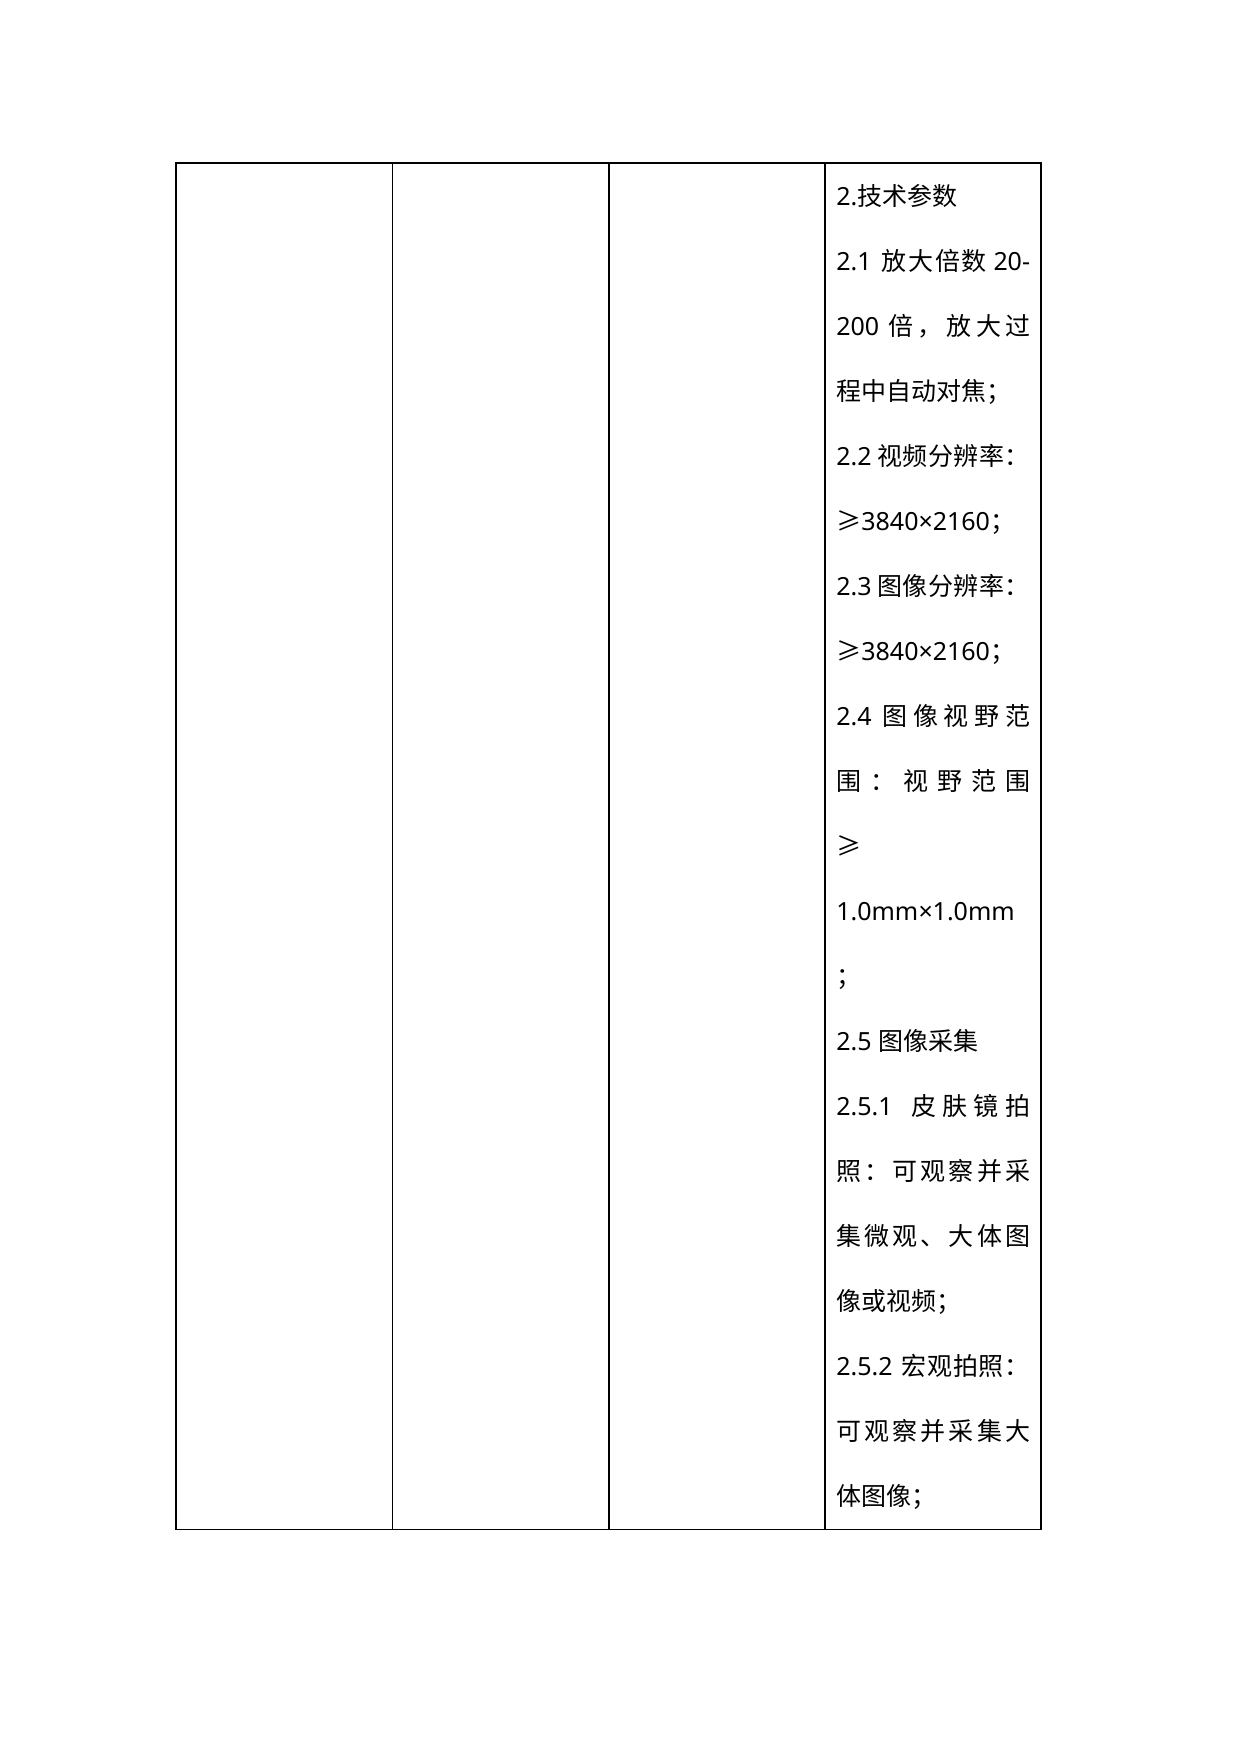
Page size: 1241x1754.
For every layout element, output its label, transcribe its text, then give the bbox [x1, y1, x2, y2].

table_cell [177, 164, 392, 1528]
table_cell 4 [393, 164, 608, 1528]
table_cell [610, 164, 824, 1528]
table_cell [826, 164, 1040, 1528]
